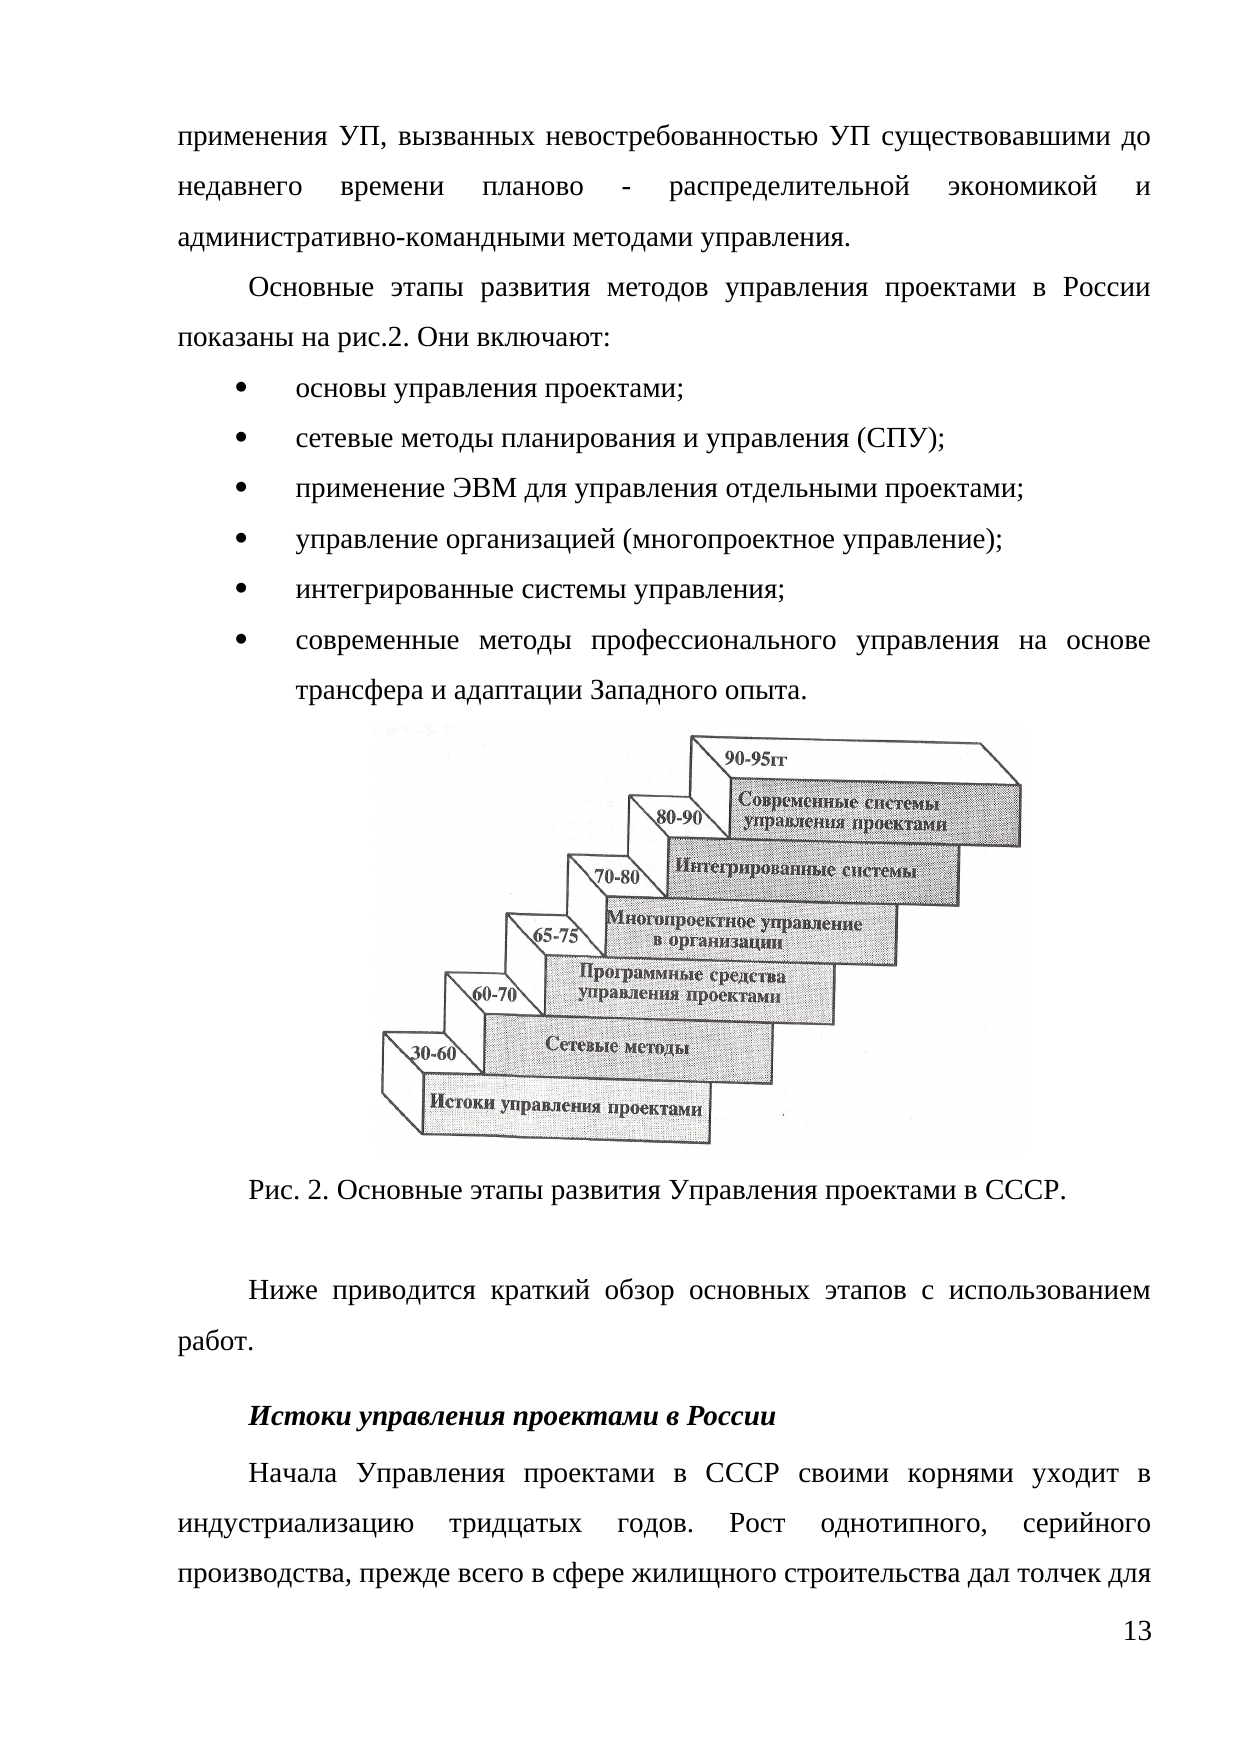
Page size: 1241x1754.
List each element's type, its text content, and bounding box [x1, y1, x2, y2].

subtitle Истоки управления проектами в России [177, 1398, 1152, 1432]
list интегрированные системы управления; [236, 571, 1152, 605]
list основы управления проектами; [236, 370, 1152, 403]
text Рис. 2. Основные этапы развития Управления проектами в СССР. [177, 1172, 1152, 1205]
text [177, 1455, 1152, 1589]
text Основные этапы развития методов управления проектами в России показаны на рис.2. Они включают: [177, 269, 1152, 353]
list применение ЭВМ для управления отдельными проектами; [236, 471, 1152, 504]
list управление организацией (многопроектное управление); [236, 521, 1152, 554]
list современные методы профессионального управления на основе трансфера и адаптации Западного опыта. [236, 622, 1152, 706]
text Ниже приводится краткий обзор основных этапов с использованием работ. [177, 1272, 1152, 1356]
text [177, 118, 1152, 252]
list сетевые методы планирования и управления (СПУ); [236, 420, 1152, 454]
picture [372, 722, 1027, 1156]
